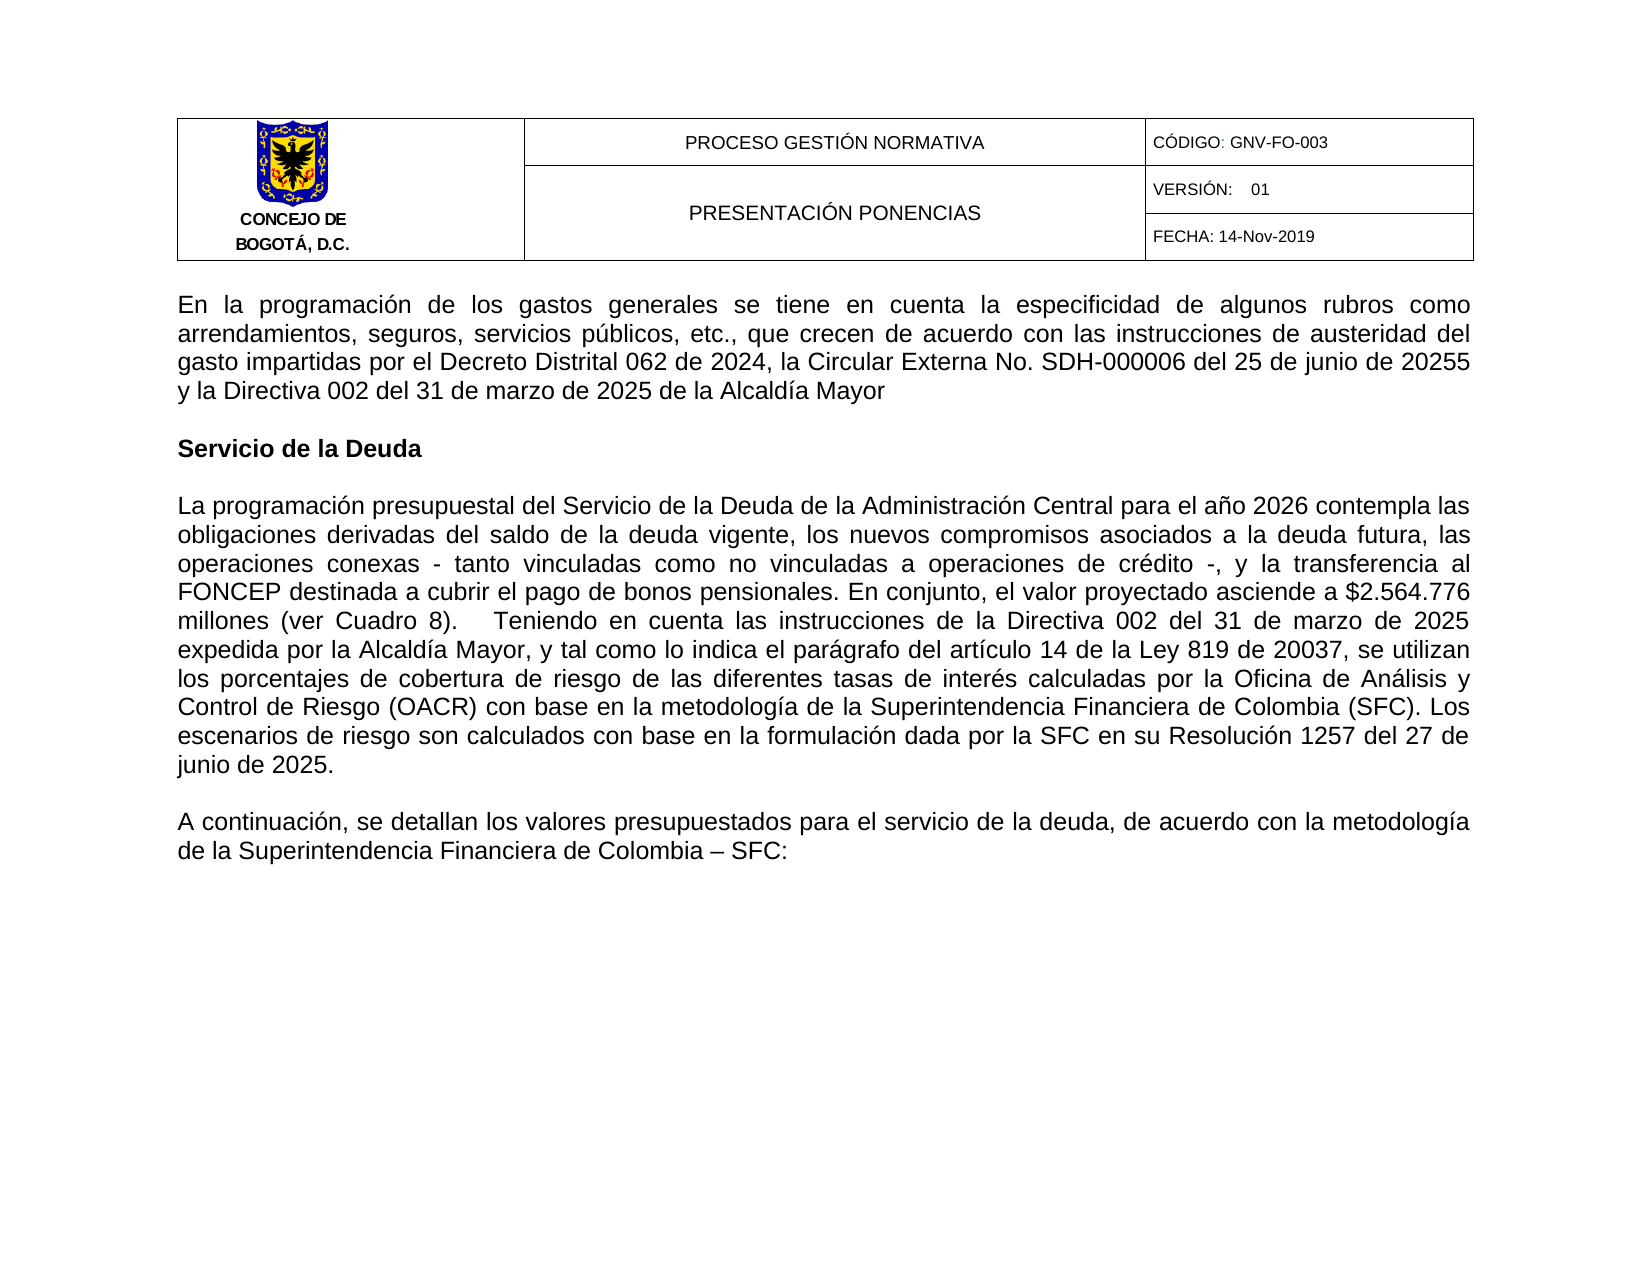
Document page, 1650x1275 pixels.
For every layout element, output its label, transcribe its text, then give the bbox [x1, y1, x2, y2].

text La programación presupuestal del Servicio de la Deuda de la Administración Central para el año 2026 contempla las obligaciones derivadas del saldo de la deuda vigente, los nuevos compromisos asociados a la deuda futura, las operaciones conexas - tanto vinculadas como no vinculadas a operaciones de crédito -, y la transferencia al FONCEP destinada a cubrir el pago de bonos pensionales. En conjunto, el valor proyectado asciende a $2.564.776 millones (ver Cuadro 8). Teniendo en cuenta las instrucciones de la Directiva 002 del 31 de marzo de 2025 expedida por la Alcaldía Mayor, y tal como lo indica el parágrafo del artículo 14 de la Ley 819 de 20037, se utilizan los porcentajes de cobertura de riesgo de las diferentes tasas de interés calculadas por la Oficina de Análisis y Control de Riesgo (OACR) con base en la metodología de la Superintendencia Financiera de Colombia (SFC). Los escenarios de riesgo son calculados con base en la formulación dada por la SFC en su Resolución 1257 del 27 de junio de 2025. [177, 491, 1473, 778]
text A continuación, se detallan los valores presupuestados para el servicio de la deuda, de acuerdo con la metodología de la Superintendencia Financiera de Colombia – SFC: [177, 807, 1473, 865]
text Servicio de la Deuda [177, 433, 1473, 462]
text En la programación de los gastos generales se tiene en cuenta la especificidad de algunos rubros como arrendamientos, seguros, servicios públicos, etc., que crecen de acuerdo con las instrucciones de austeridad del gasto impartidas por el Decreto Distrital 062 de 2024, la Circular Externa No. SDH-000006 del 25 de junio de 20255 y la Directiva 002 del 31 de marzo de 2025 de la Alcaldía Mayor [177, 290, 1473, 405]
